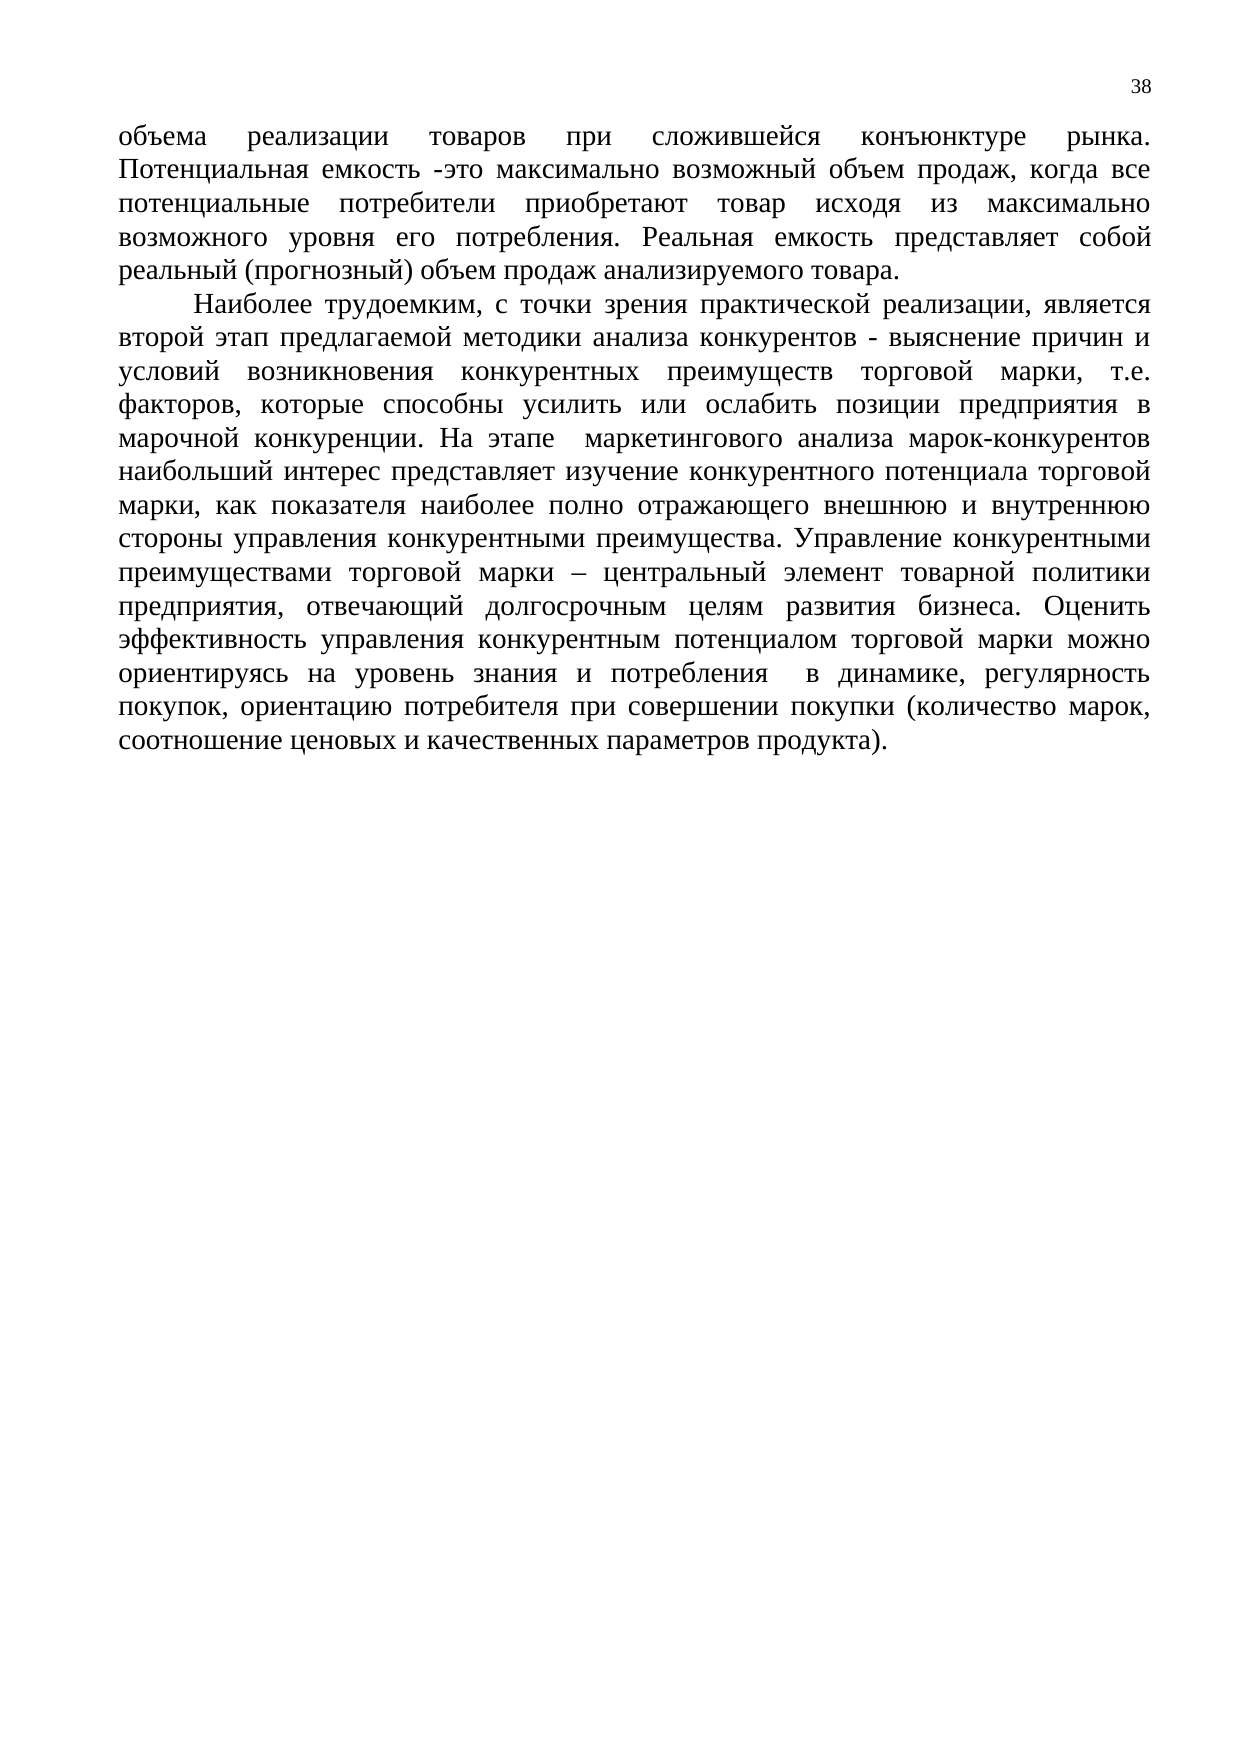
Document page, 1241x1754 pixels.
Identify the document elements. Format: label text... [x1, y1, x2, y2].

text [118, 118, 1152, 286]
text Наиболее трудоемким, с точки зрения практической реализации, является второй этап предлагаемой методики анализа конкурентов - выяснение причин и условий возникновения конкурентных преимуществ торговой марки, т.е. факторов, которые способны усилить или ослабить позиции предприятия в марочной конкуренции. На этапе маркетингового анализа марок-конкурентов наибольший интерес представляет изучение конкурентного потенциала торговой марки, как показателя наиболее полно отражающего внешнюю и внутреннюю стороны управления конкурентными преимущества. Управление конкурентными преимуществами торговой марки – центральный элемент товарной политики предприятия, отвечающий долгосрочным целям развития бизнеса. Оценить эффективность управления конкурентным потенциалом торговой марки можно ориентируясь на уровень знания и потребления в динамике, регулярность покупок, ориентацию потребителя при совершении покупки (количество марок, соотношение ценовых и качественных параметров продукта). [118, 286, 1152, 755]
